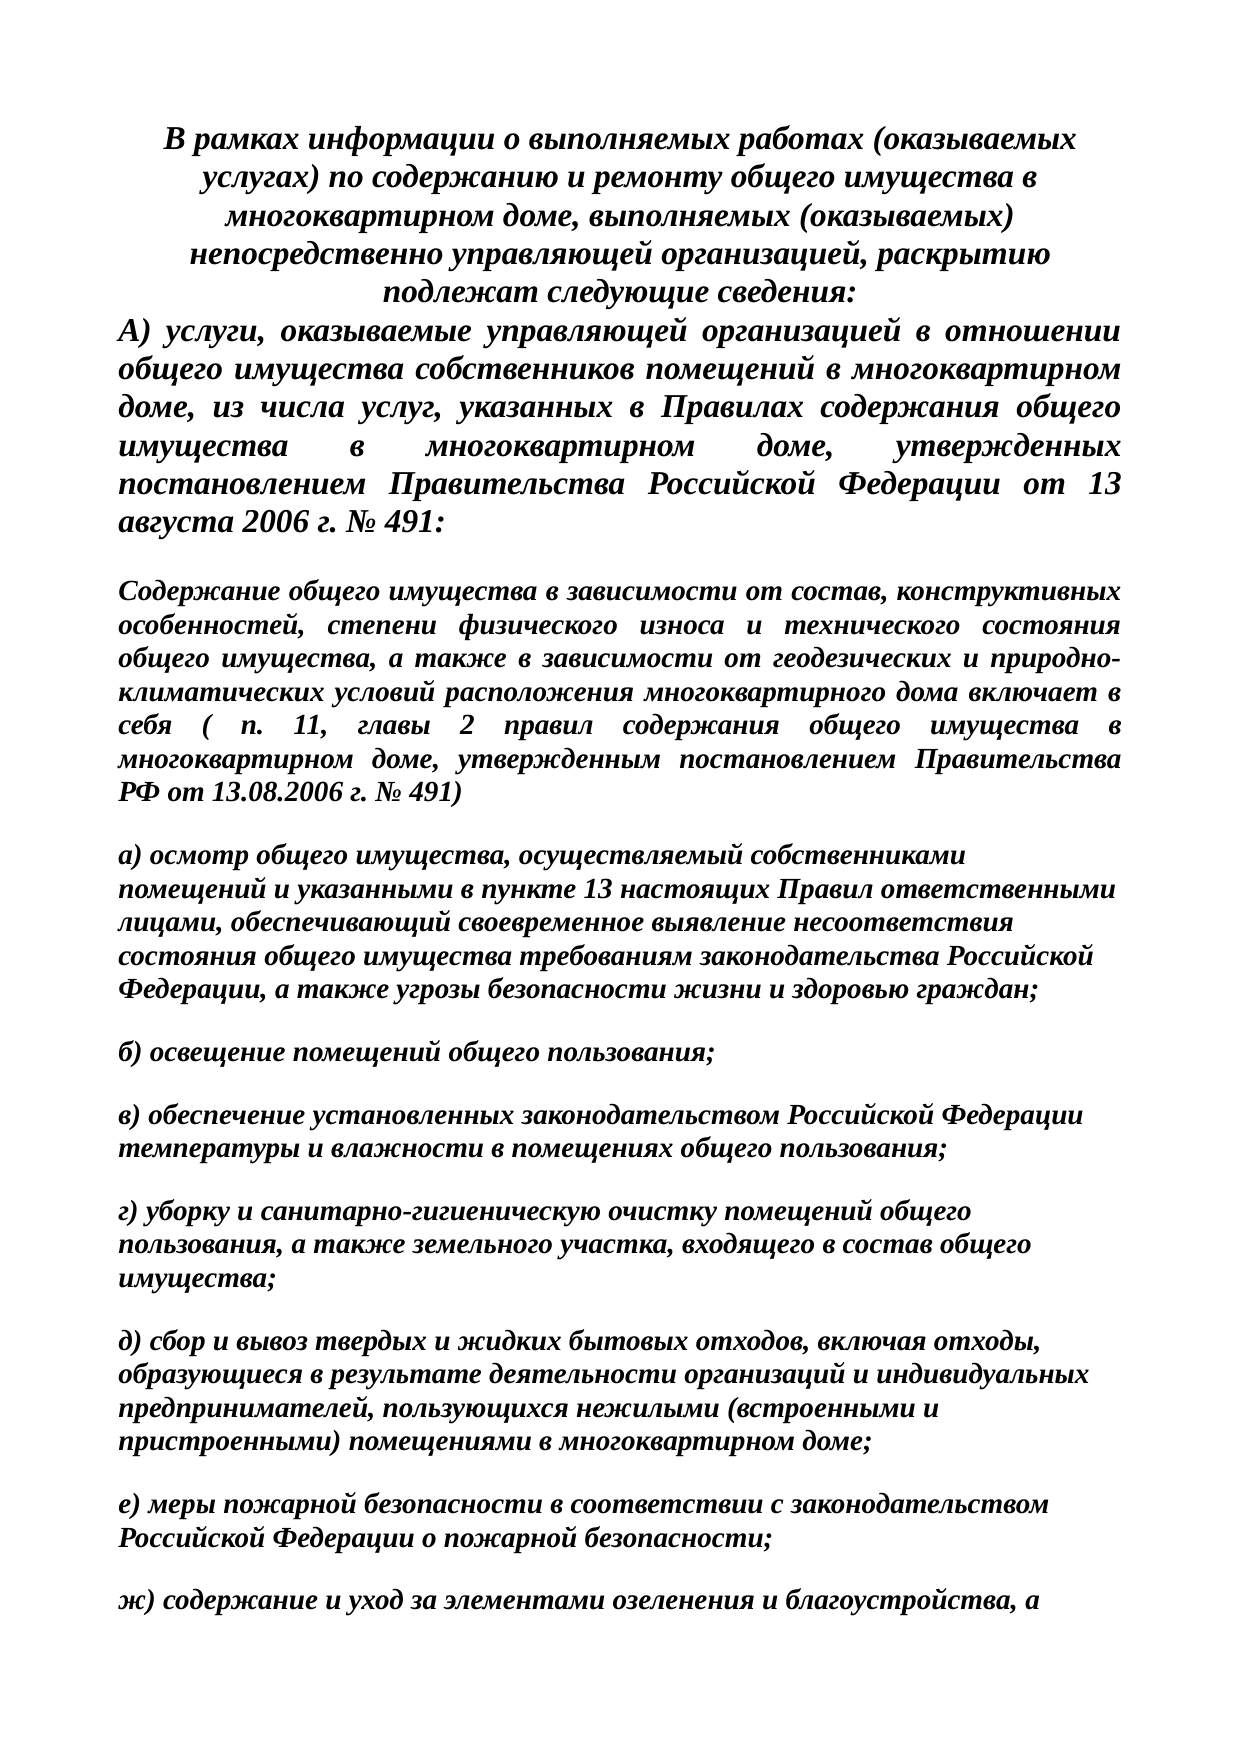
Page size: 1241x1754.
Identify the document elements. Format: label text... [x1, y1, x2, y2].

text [118, 1582, 1122, 1616]
text А) услуги, оказываемые управляющей организацией в отношении общего имущества собственников помещений в многоквартирном доме, из числа услуг, указанных в Правилах содержания общего имущества в многоквартирном доме, утвержденных постановлением Правительства Российской Федерации от 13 августа 2006 г. № 491: [118, 310, 1122, 540]
text д) сбор и вывоз твердых и жидких бытовых отходов, включая отходы, образующиеся в результате деятельности организаций и индивидуальных предпринимателей, пользующихся нежилыми (встроенными и пристроенными) помещениями в многоквартирном доме; [118, 1323, 1122, 1457]
text е) меры пожарной безопасности в соответствии с законодательством Российской Федерации о пожарной безопасности; [118, 1486, 1122, 1553]
text а) осмотр общего имущества, осуществляемый собственниками помещений и указанными в пункте 13 настоящих Правил ответственными лицами, обеспечивающий своевременное выявление несоответствия состояния общего имущества требованиям законодательства Российской Федерации, а также угрозы безопасности жизни и здоровью граждан; [118, 837, 1122, 1005]
text Содержание общего имущества в зависимости от состав, конструктивных особенностей, степени физического износа и технического состояния общего имущества, а также в зависимости от геодезических и природно-климатических условий расположения многоквартирного дома включает в себя ( п. 11, главы 2 правил содержания общего имущества в многоквартирном доме, утвержденным постановлением Правительства РФ от 13.08.2006 г. № 491) [118, 573, 1122, 808]
text в) обеспечение установленных законодательством Российской Федерации температуры и влажности в помещениях общего пользования; [118, 1097, 1122, 1164]
text В рамках информации о выполняемых работах (оказываемых услугах) по содержанию и ремонту общего имущества в многоквартирном доме, выполняемых (оказываемых) непосредственно управляющей организацией, раскрытию подлежат следующие сведения: [118, 118, 1122, 310]
text б) освещение помещений общего пользования; [118, 1034, 1122, 1068]
text г) уборку и санитарно-гигиеническую очистку помещений общего пользования, а также земельного участка, входящего в состав общего имущества; [118, 1193, 1122, 1294]
